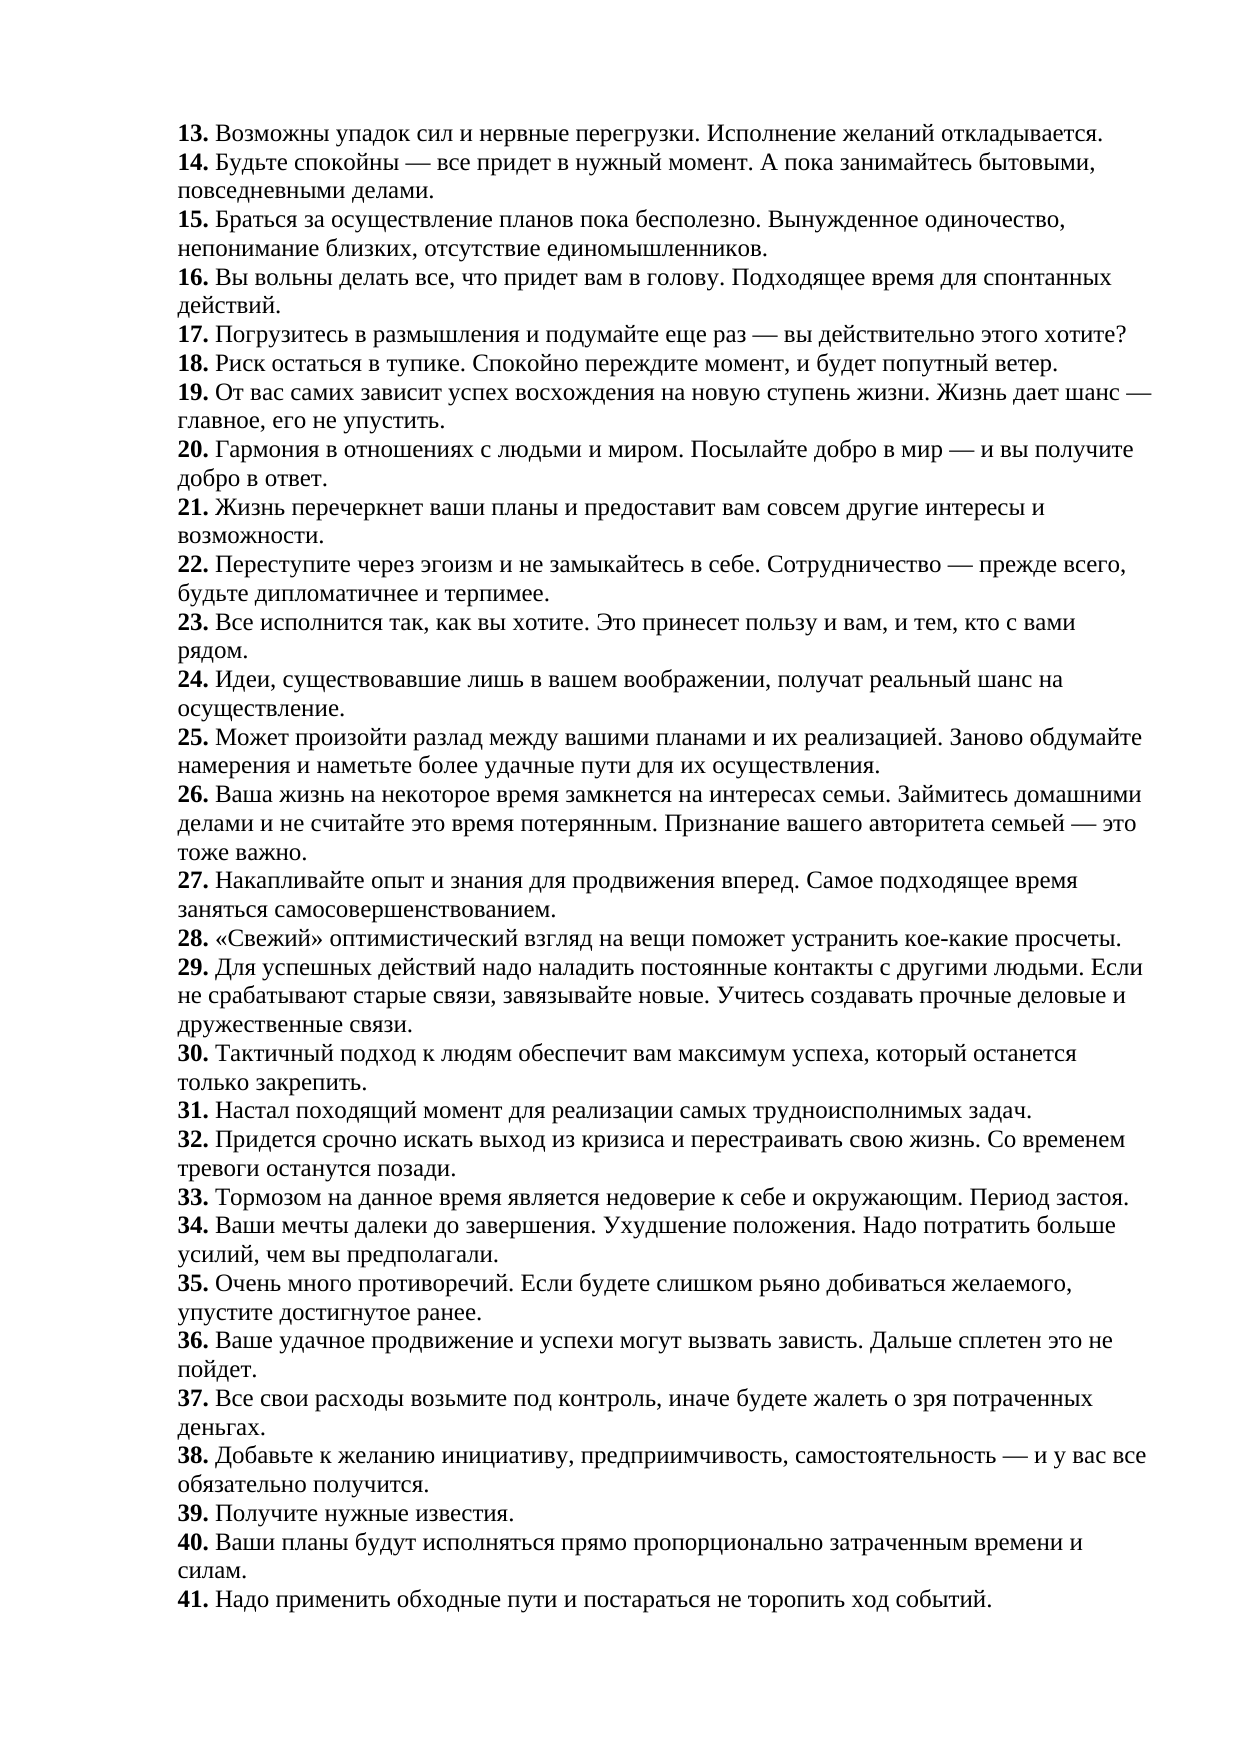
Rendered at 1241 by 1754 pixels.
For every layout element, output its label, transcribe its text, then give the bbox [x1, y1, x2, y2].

text 39. Получите нужные известия. [177, 1498, 1152, 1527]
text 21. Жизнь перечеркнет ваши планы и предоставит вам совсем другие интересы и возможности. [177, 492, 1152, 549]
text 20. Гармония в отношениях с людьми и миром. Посылайте добро в мир — и вы получите добро в ответ. [177, 434, 1152, 492]
text 24. Идеи, существовавшие лишь в вашем воображении, получат реальный шанс на осуществление. [177, 664, 1152, 722]
text 23. Все исполнится так, как вы хотите. Это принесет пользу и вам, и тем, кто с вами рядом. [177, 607, 1152, 664]
text 15. Браться за осуществление планов пока бесполезно. Вынужденное одиночество, непонимание близких, отсутствие единомышленников. [177, 204, 1152, 262]
text 35. Очень много противоречий. Если будете слишком рьяно добиваться желаемого, упустите достигнутое ранее. [177, 1268, 1152, 1326]
text 14. Будьте спокойны — все придет в нужный момент. А пока занимайтесь бытовыми, повседневными делами. [177, 147, 1152, 204]
text 36. Ваше удачное продвижение и успехи могут вызвать зависть. Дальше сплетен это не пойдет. [177, 1326, 1152, 1383]
text 33. Тормозом на данное время является недоверие к себе и окружающим. Период застоя. [177, 1182, 1152, 1211]
text 40. Ваши планы будут исполняться прямо пропорционально затраченным времени и силам. [177, 1527, 1152, 1584]
text 25. Может произойти разлад между вашими планами и их реализацией. Заново обдумайте намерения и наметьте более удачные пути для их осуществления. [177, 722, 1152, 779]
text 37. Все свои расходы возьмите под контроль, иначе будете жалеть о зря потраченных деньгах. [177, 1383, 1152, 1441]
text 26. Ваша жизнь на некоторое время замкнется на интересах семьи. Займитесь домашними делами и не считайте это время потерянным. Признание вашего авторитета семьей — это тоже важно. [177, 779, 1152, 866]
text 22. Переступите через эгоизм и не замыкайтесь в себе. Сотрудничество — прежде всего, будьте дипломатичнее и терпимее. [177, 549, 1152, 607]
text 34. Ваши мечты далеки до завершения. Ухудшение положения. Надо потратить больше усилий, чем вы предполагали. [177, 1211, 1152, 1268]
text 41. Надо применить обходные пути и постараться не торопить ход событий. [177, 1584, 1152, 1613]
text 29. Для успешных действий надо наладить постоянные контакты с другими людьми. Если не срабатывают старые связи, завязывайте новые. Учитесь создавать прочные деловые и дружественные связи. [177, 952, 1152, 1038]
text 13. Возможны упадок сил и нервные перегрузки. Исполнение желаний откладывается. [177, 118, 1152, 147]
text 31. Настал походящий момент для реализации самых трудноисполнимых задач. [177, 1096, 1152, 1124]
text 16. Вы вольны делать все, что придет вам в голову. Подходящее время для спонтанных действий. [177, 262, 1152, 319]
text 18. Риск остаться в тупике. Спокойно переждите момент, и будет попутный ветер. [177, 348, 1152, 377]
text 30. Тактичный подход к людям обеспечит вам максимум успеха, который останется только закрепить. [177, 1038, 1152, 1096]
text 19. От вас самих зависит успех восхождения на новую ступень жизни. Жизнь дает шанс — главное, его не упустить. [177, 377, 1152, 434]
text 27. Накапливайте опыт и знания для продвижения вперед. Самое подходящее время заняться самосовершенствованием. [177, 866, 1152, 923]
text 32. Придется срочно искать выход из кризиса и перестраивать свою жизнь. Со временем тревоги останутся позади. [177, 1124, 1152, 1182]
text 38. Добавьте к желанию инициативу, предприимчивость, самостоятельность — и у вас все обязательно получится. [177, 1441, 1152, 1498]
text 28. «Свежий» оптимистический взгляд на вещи поможет устранить кое-какие просчеты. [177, 923, 1152, 952]
text 17. Погрузитесь в размышления и подумайте еще раз — вы действительно этого хотите? [177, 319, 1152, 348]
